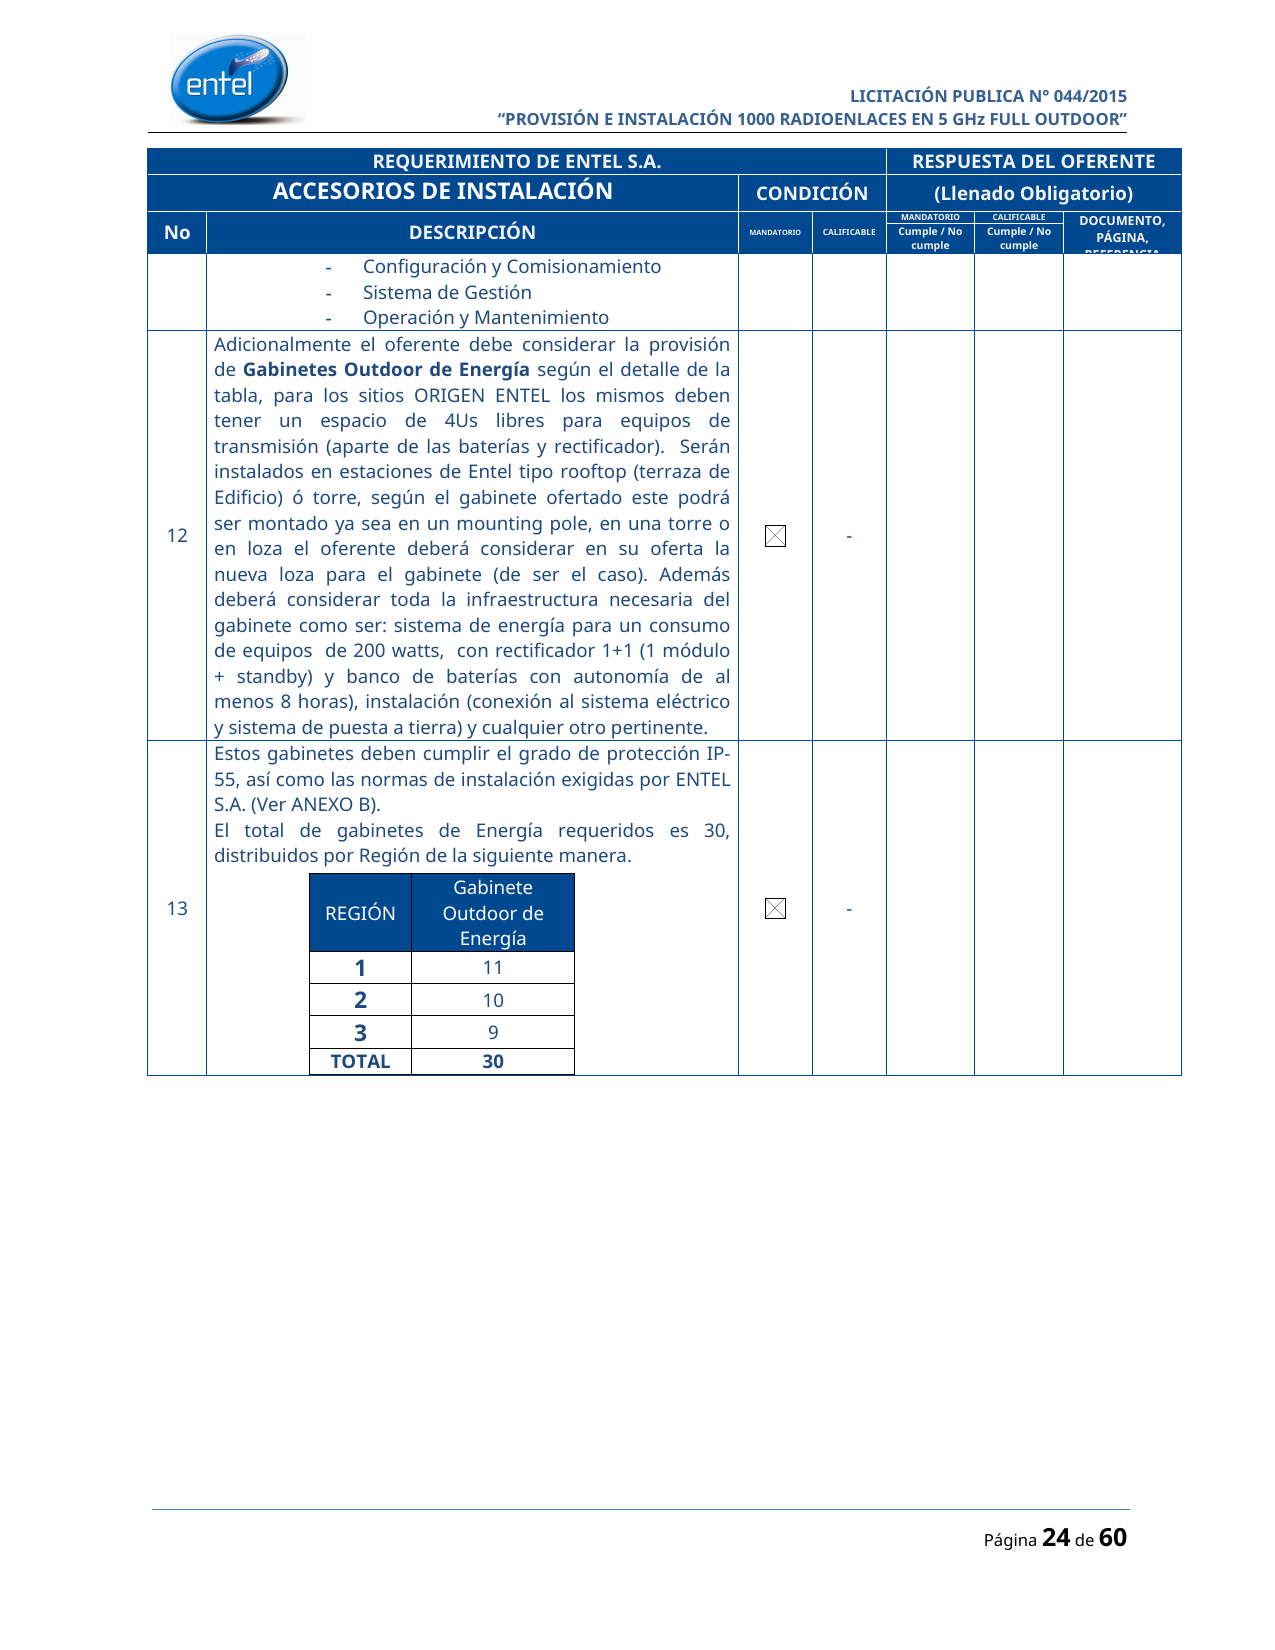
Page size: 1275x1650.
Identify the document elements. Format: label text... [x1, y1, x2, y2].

table_cell [1064, 741, 1181, 1075]
table_cell DESCRIPCIÓN [207, 212, 738, 253]
table_cell 11 [148, 254, 206, 330]
table_cell - [813, 741, 886, 1075]
table_cell [739, 254, 812, 330]
table_cell CONDICIÓN [739, 175, 886, 211]
table_cell [887, 254, 974, 330]
table_cell Cumple / No cumple [887, 224, 974, 253]
table_cell MANDATORIO [739, 212, 812, 253]
table_cell (Llenado Obligatorio) [887, 175, 1181, 211]
table_cell [975, 331, 1063, 739]
table_cell ACCESORIOS DE INSTALACIÓN [148, 175, 738, 211]
picture [170, 33, 305, 125]
table_cell [739, 741, 812, 1075]
table_cell DOCUMENTO, PÁGINA, REFERENCIA [1064, 212, 1181, 253]
table_cell [975, 254, 1063, 330]
table_header RESPUESTA DEL OFERENTE [887, 149, 1181, 174]
table_cell - [813, 331, 886, 739]
table_cell Cumple / No cumple [975, 224, 1063, 253]
table_cell [1064, 254, 1181, 330]
table_cell Adicionalmente el oferente debe considerar la provisión de Gabinetes Outdoor de Energía según el detalle de la tabla, para los sitios ORIGEN ENTEL los mismos deben tener un espacio de 4Us libres para equipos de transmisión (aparte de las baterías y rectificador). Serán instalados en estaciones de Entel tipo rooftop (terraza de Edificio) ó torre, según el gabinete ofertado este podrá ser montado ya sea en un mounting pole, en una torre o en loza el oferente deberá considerar en su oferta la nueva loza para el gabinete (de ser el caso). Además deberá considerar toda la infraestructura necesaria del gabinete como ser: sistema de energía para un consumo de equipos de 200 watts, con rectificador 1+1 (1 módulo + standby) y banco de baterías con autonomía de al menos 8 horas), instalación (conexión al sistema eléctrico y sistema de puesta a tierra) y cualquier otro pertinente. [207, 331, 738, 739]
table_cell - [813, 254, 886, 330]
table_cell CALIFICABLE [813, 212, 886, 253]
table_cell 12 [148, 331, 206, 739]
table_cell [975, 741, 1063, 1075]
table_cell 13 [148, 741, 206, 1075]
table_cell [739, 331, 812, 739]
table_header REQUERIMIENTO DE ENTEL S.A. [148, 149, 886, 174]
table_cell [1064, 331, 1181, 739]
table_cell No [148, 212, 206, 253]
table_cell Estos gabinetes deben cumplir el grado de protección IP-55, así como las normas de instalación exigidas por ENTEL S.A. (Ver ANEXO B). El total de gabinetes de Energía requeridos es 30, distribuidos por Región de la siguiente manera. [207, 741, 738, 1075]
table_cell [887, 741, 974, 1075]
table_cell [887, 331, 974, 739]
